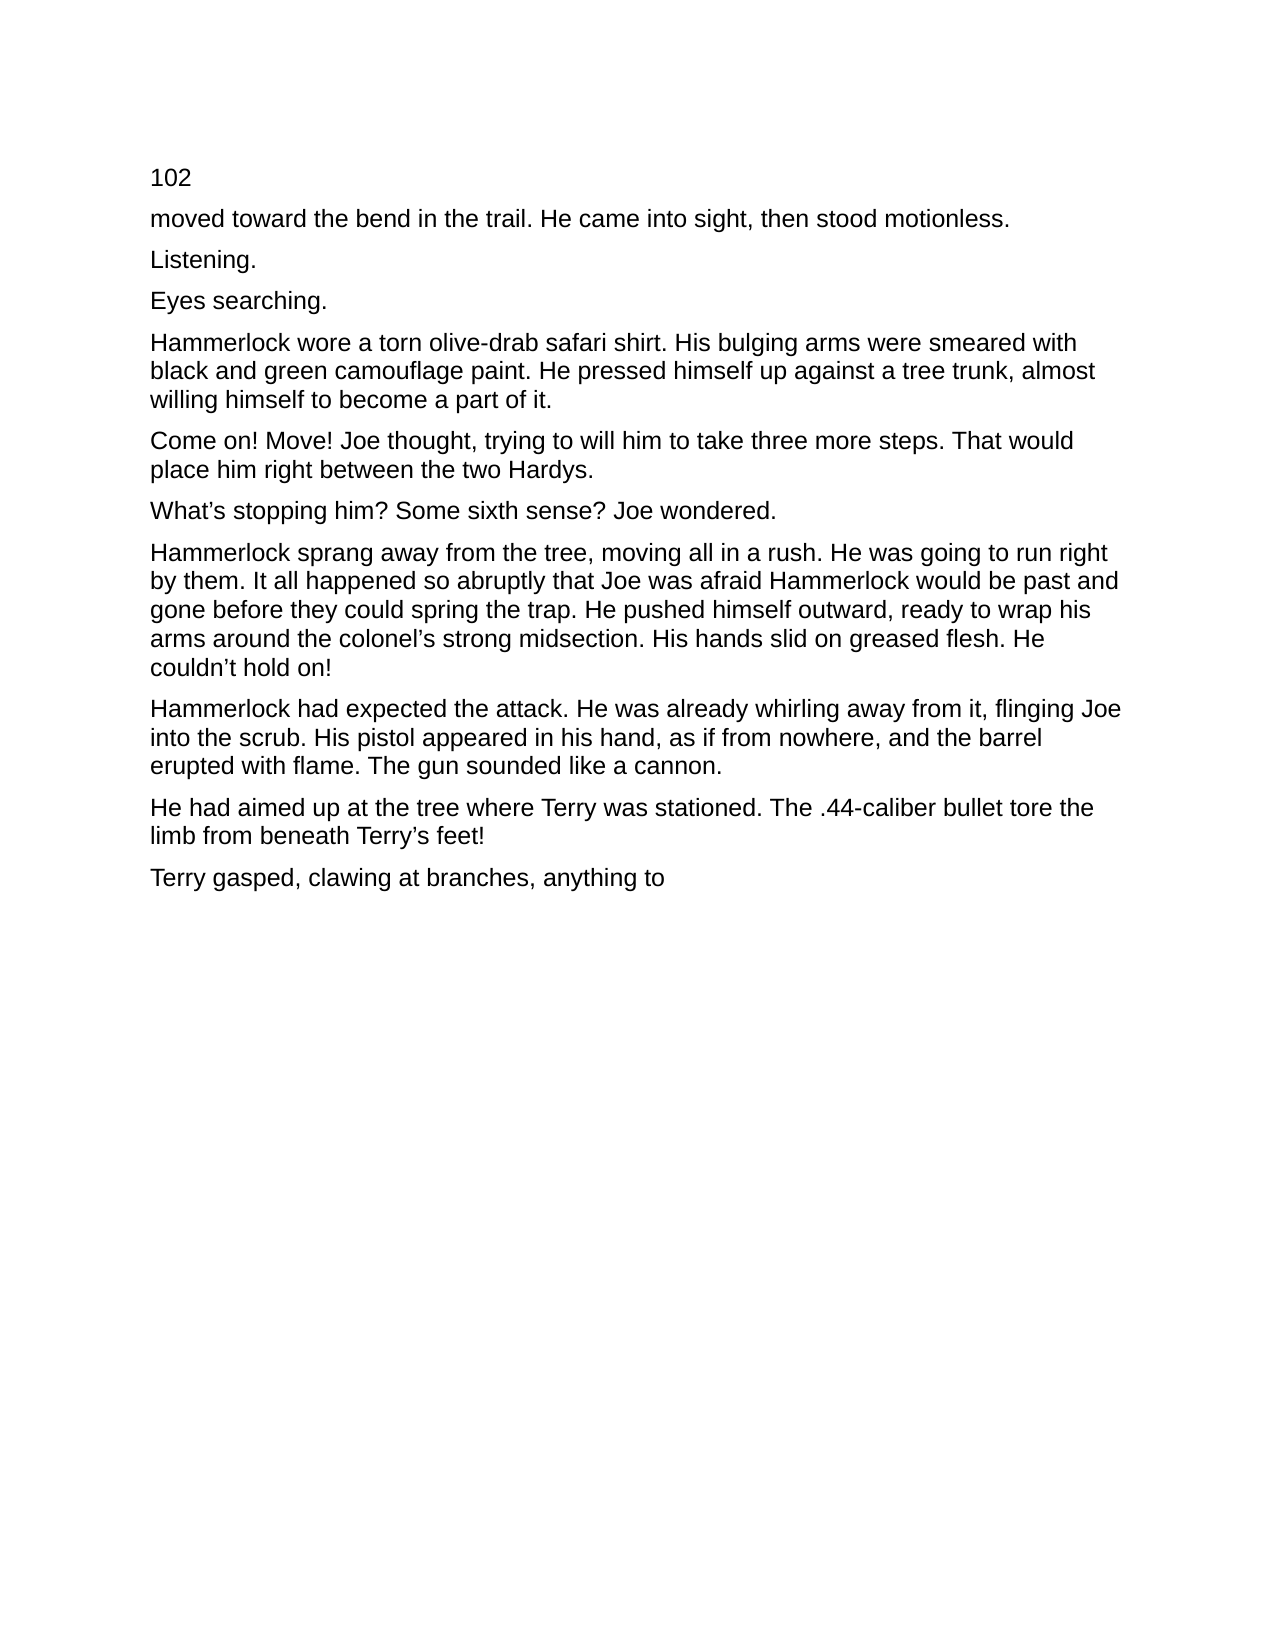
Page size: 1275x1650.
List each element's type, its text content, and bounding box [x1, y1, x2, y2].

text Listening. [150, 245, 1125, 274]
text Terry gasped, clawing at branches, anything to [150, 862, 1125, 891]
text He had aimed up at the tree where Terry was stationed. The .44-caliber bullet tore the limb from beneath Terry’s feet! [150, 792, 1125, 850]
text moved toward the bend in the trail. He came into sight, then stood motionless. [150, 204, 1125, 232]
text Hammerlock had expected the attack. He was already whirling away from it, flinging Joe into the scrub. His pistol appeared in his hand, as if from nowhere, and the barrel erupted with flame. The gun sounded like a cannon. [150, 694, 1125, 780]
text Eyes searching. [150, 286, 1125, 315]
text Hammerlock wore a torn olive-drab safari shirt. His bulging arms were smeared with black and green camouflage paint. He pressed himself up against a tree trunk, almost willing himself to become a part of it. [150, 327, 1125, 414]
text Hammerlock sprang away from the tree, moving all in a rush. He was going to run right by them. It all happened so abruptly that Joe was afraid Hammerlock would be past and gone before they could spring the trap. He pushed himself outward, ready to wrap his arms around the colonel’s strong midsection. His hands slid on greased flesh. He couldn’t hold on! [150, 537, 1125, 681]
text Come on! Move! Joe thought, trying to will him to take three more steps. That would place him right between the two Hardys. [150, 426, 1125, 484]
text What’s stopping him? Some sixth sense? Joe wondered. [150, 496, 1125, 525]
text 102 [150, 162, 1125, 191]
